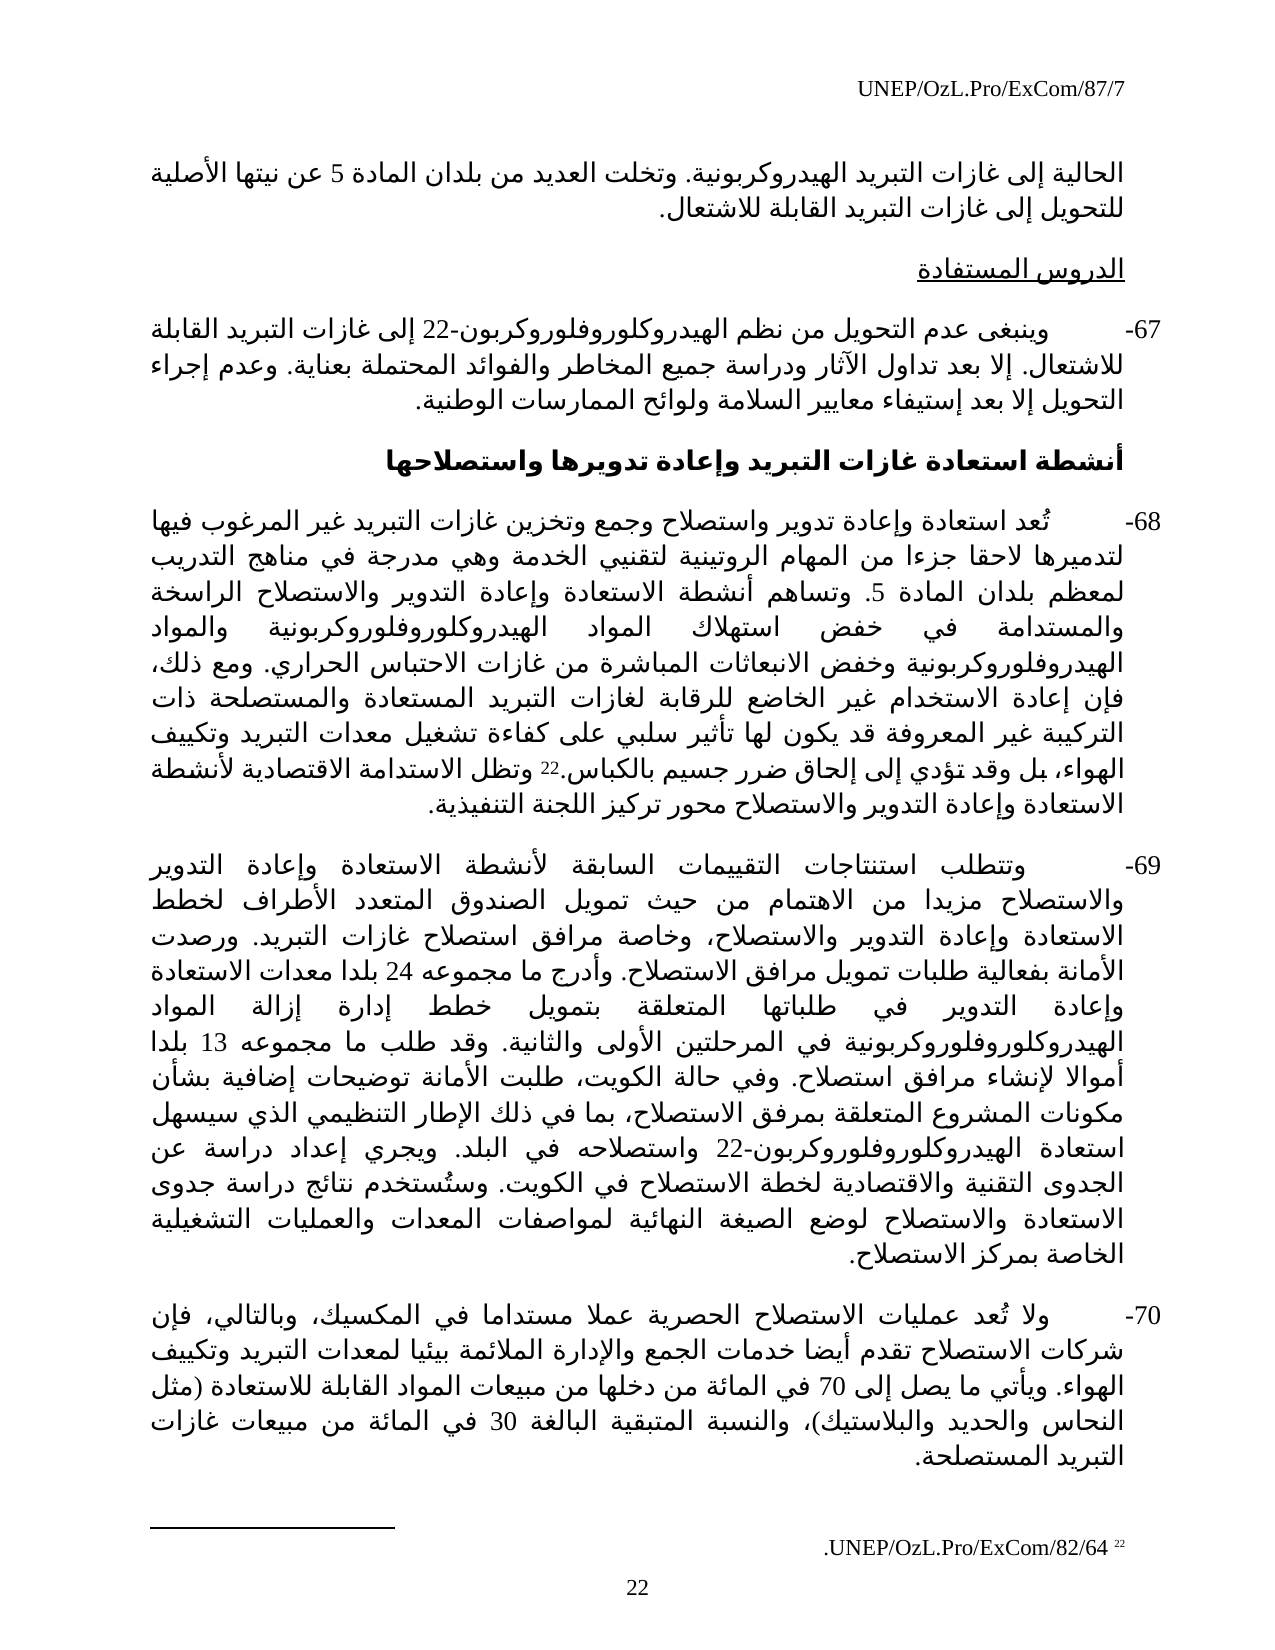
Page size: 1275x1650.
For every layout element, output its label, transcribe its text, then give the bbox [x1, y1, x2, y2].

text الدروس المستفادة [150, 250, 1125, 285]
list وتتطلب استنتاجات التقييمات السابقة لأنشطة الاستعادة وإعادة التدوير والاستصلاح مزيدا من الاهتمام من حيث تمويل الصندوق المتعدد الأطراف لخطط الاستعادة وإعادة التدوير والاستصلاح، وخاصة مرافق استصلاح غازات التبريد. ورصدت الأمانة بفعالية طلبات تمويل مرافق الاستصلاح. وأدرج ما مجموعه 24 بلدا معدات الاستعادة وإعادة التدوير في طلباتها المتعلقة بتمويل خطط إدارة إزالة المواد الهيدروكلوروفلوروكربونية في المرحلتين الأولى والثانية. وقد طلب ما مجموعه 13 بلدا أموالا لإنشاء مرافق استصلاح. وفي حالة الكويت، طلبت الأمانة توضيحات إضافية بشأن مكونات المشروع المتعلقة بمرفق الاستصلاح، بما في ذلك الإطار التنظيمي الذي سيسهل استعادة الهيدروكلوروفلوروكربون-22 واستصلاحه في البلد. ويجري إعداد دراسة عن الجدوى التقنية والاقتصادية لخطة الاستصلاح في الكويت. وستُستخدم نتائج دراسة جدوى الاستعادة والاستصلاح لوضع الصيغة النهائية لمواصفات المعدات والعمليات التشغيلية الخاصة بمركز الاستصلاح. [150, 846, 1125, 1271]
text أنشطة استعادة غازات التبريد وإعادة تدويرها واستصلاحها [150, 442, 1125, 477]
list وينبغى عدم التحويل من نظم الهيدروكلوروفلوروكربون-22 إلى غازات التبريد القابلة للاشتعال. إلا بعد تداول الآثار ودراسة جميع المخاطر والفوائد المحتملة بعناية. وعدم إجراء التحويل إلا بعد إستيفاء معايير السلامة ولوائح الممارسات الوطنية. [150, 310, 1125, 417]
list تُعد استعادة وإعادة تدوير واستصلاح وجمع وتخزين غازات التبريد غير المرغوب فيها لتدميرها لاحقا جزءا من المهام الروتينية لتقنيي الخدمة وهي مدرجة في مناهج التدريب لمعظم بلدان المادة 5. وتساهم أنشطة الاستعادة وإعادة التدوير والاستصلاح الراسخة والمستدامة في خفض استهلاك المواد الهيدروكلوروفلوروكربونية والمواد الهيدروفلوروكربونية وخفض الانبعاثات المباشرة من غازات الاحتباس الحراري. ومع ذلك، فإن إعادة الاستخدام غير الخاضع للرقابة لغازات التبريد المستعادة والمستصلحة ذات التركيبة غير المعروفة قد يكون لها تأثير سلبي على كفاءة تشغيل معدات التبريد وتكييف الهواء، بل وقد تؤدي إلى إلحاق ضرر جسيم بالكباس. وتظل الاستدامة الاقتصادية لأنشطة الاستعادة وإعادة التدوير والاستصلاح محور تركيز اللجنة التنفيذية. [150, 502, 1125, 821]
list ولا تُعد عمليات الاستصلاح الحصرية عملا مستداما في المكسيك، وبالتالي، فإن شركات الاستصلاح تقدم أيضا خدمات الجمع والإدارة الملائمة بيئيا لمعدات التبريد وتكييف الهواء. ويأتي ما يصل إلى 70 في المائة من دخلها من مبيعات المواد القابلة للاستعادة (مثل النحاس والحديد والبلاستيك)، والنسبة المتبقية البالغة 30 في المائة من مبيعات غازات التبريد المستصلحة. [150, 1296, 1125, 1473]
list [150, 154, 1125, 225]
